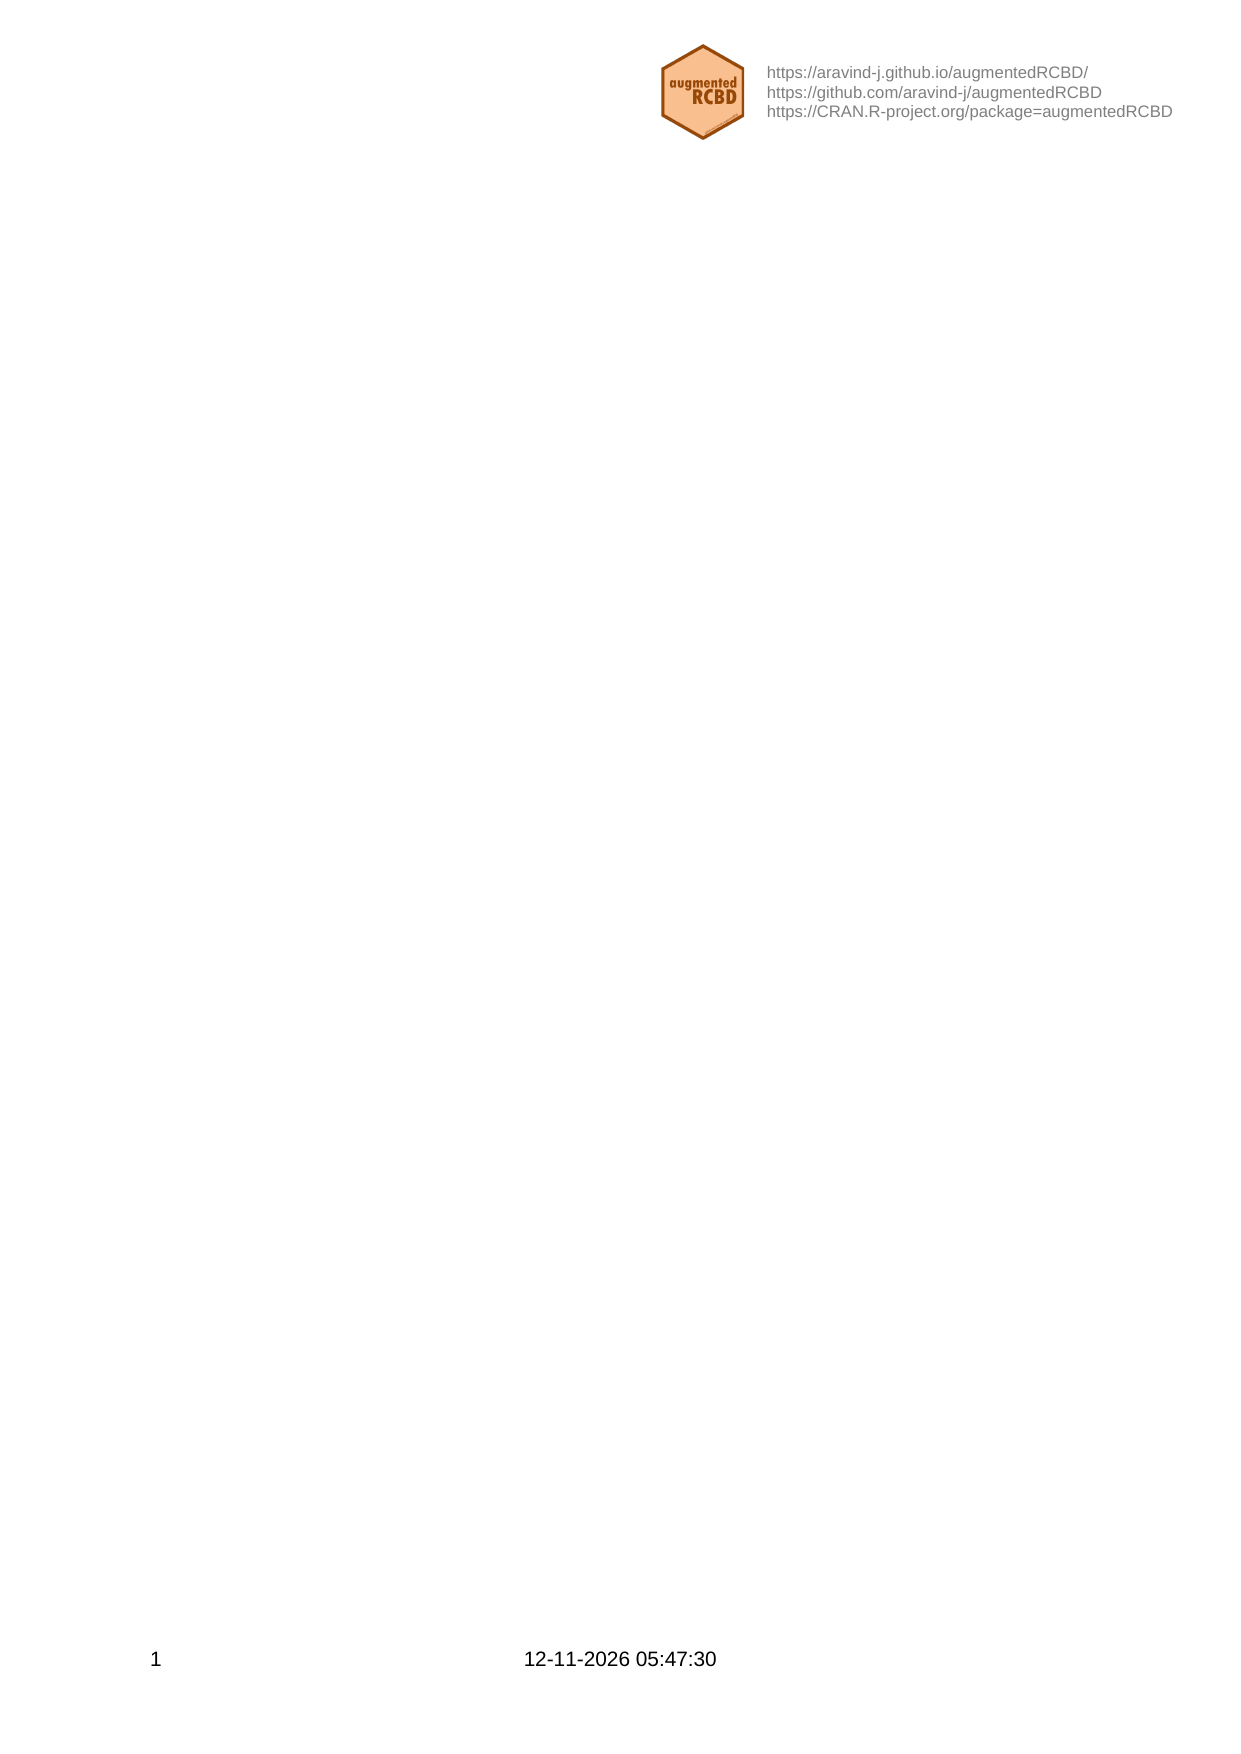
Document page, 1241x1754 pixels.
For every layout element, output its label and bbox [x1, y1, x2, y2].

picture [661, 44, 745, 140]
